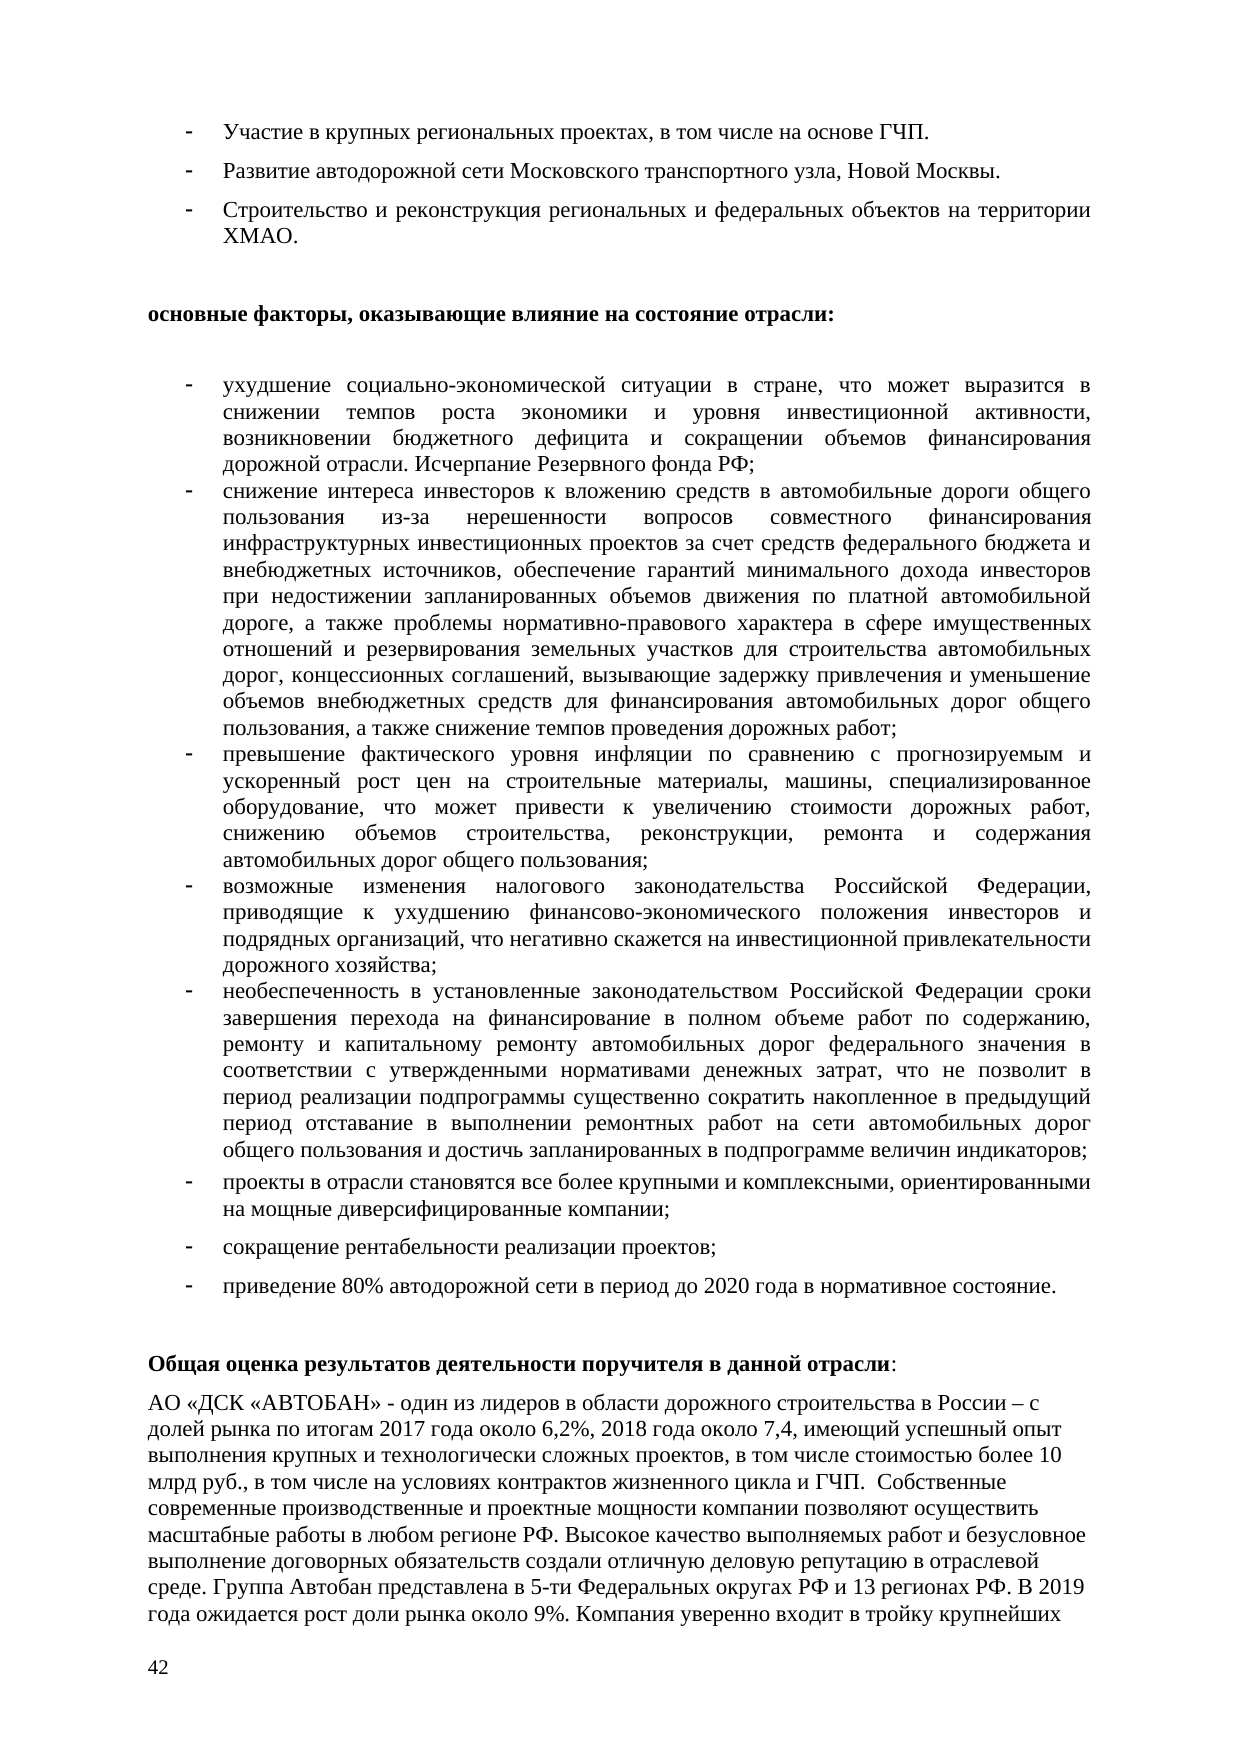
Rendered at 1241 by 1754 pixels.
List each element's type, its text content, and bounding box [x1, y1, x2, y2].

text основные факторы, оказывающие влияние на состояние отрасли: [148, 300, 1092, 326]
list превышение фактического уровня инфляции по сравнению с прогнозируемым и ускоренный рост цен на строительные материалы, машины, специализированное оборудование, что может привести к увеличению стоимости дорожных работ, снижению объемов строительства, реконструкции, ремонта и содержания автомобильных дорог общего пользования; [185, 740, 1092, 872]
list возможные изменения налогового законодательства Российской Федерации, приводящие к ухудшению финансово-экономического положения инвесторов и подрядных организаций, что негативно скажется на инвестиционной привлекательности дорожного хозяйства; [185, 872, 1092, 977]
text Общая оценка результатов деятельности поручителя в данной отрасли: [148, 1350, 1092, 1376]
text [148, 1389, 1092, 1626]
list сокращение рентабельности реализации проектов; [185, 1233, 1092, 1260]
list ухудшение социально-экономической ситуации в стране, что может выразится в снижении темпов роста экономики и уровня инвестиционной активности, возникновении бюджетного дефицита и сокращении объемов финансирования дорожной отрасли. Исчерпание Резервного фонда РФ; [185, 371, 1092, 477]
list Участие в крупных региональных проектах, в том числе на основе ГЧП. [185, 118, 1092, 144]
list снижение интереса инвесторов к вложению средств в автомобильные дороги общего пользования из-за нерешенности вопросов совместного финансирования инфраструктурных инвестиционных проектов за счет средств федерального бюджета и внебюджетных источников, обеспечение гарантий минимального дохода инвесторов при недостижении запланированных объемов движения по платной автомобильной дороге, а также проблемы нормативно-правового характера в сфере имущественных отношений и резервирования земельных участков для строительства автомобильных дорог, концессионных соглашений, вызывающие задержку привлечения и уменьшение объемов внебюджетных средств для финансирования автомобильных дорог общего пользования, а также снижение темпов проведения дорожных работ; [185, 477, 1092, 740]
list необеспеченность в установленные законодательством Российской Федерации сроки завершения перехода на финансирование в полном объеме работ по содержанию, ремонту и капитальному ремонту автомобильных дорог федерального значения в соответствии с утвержденными нормативами денежных затрат, что не позволит в период реализации подпрограммы существенно сократить накопленное в предыдущий период отставание в выполнении ремонтных работ на сети автомобильных дорог общего пользования и достичь запланированных в подпрограмме величин индикаторов; [185, 977, 1092, 1162]
list Развитие автодорожной сети Московского транспортного узла, Новой Москвы. [185, 157, 1092, 183]
list приведение 80% автодорожной сети в период до 2020 года в нормативное состояние. [185, 1272, 1092, 1299]
list проекты в отрасли становятся все более крупными и комплексными, ориентированными на мощные диверсифицированные компании; [185, 1168, 1092, 1221]
list Строительство и реконструкция региональных и федеральных объектов на территории ХМАО. [185, 196, 1092, 248]
